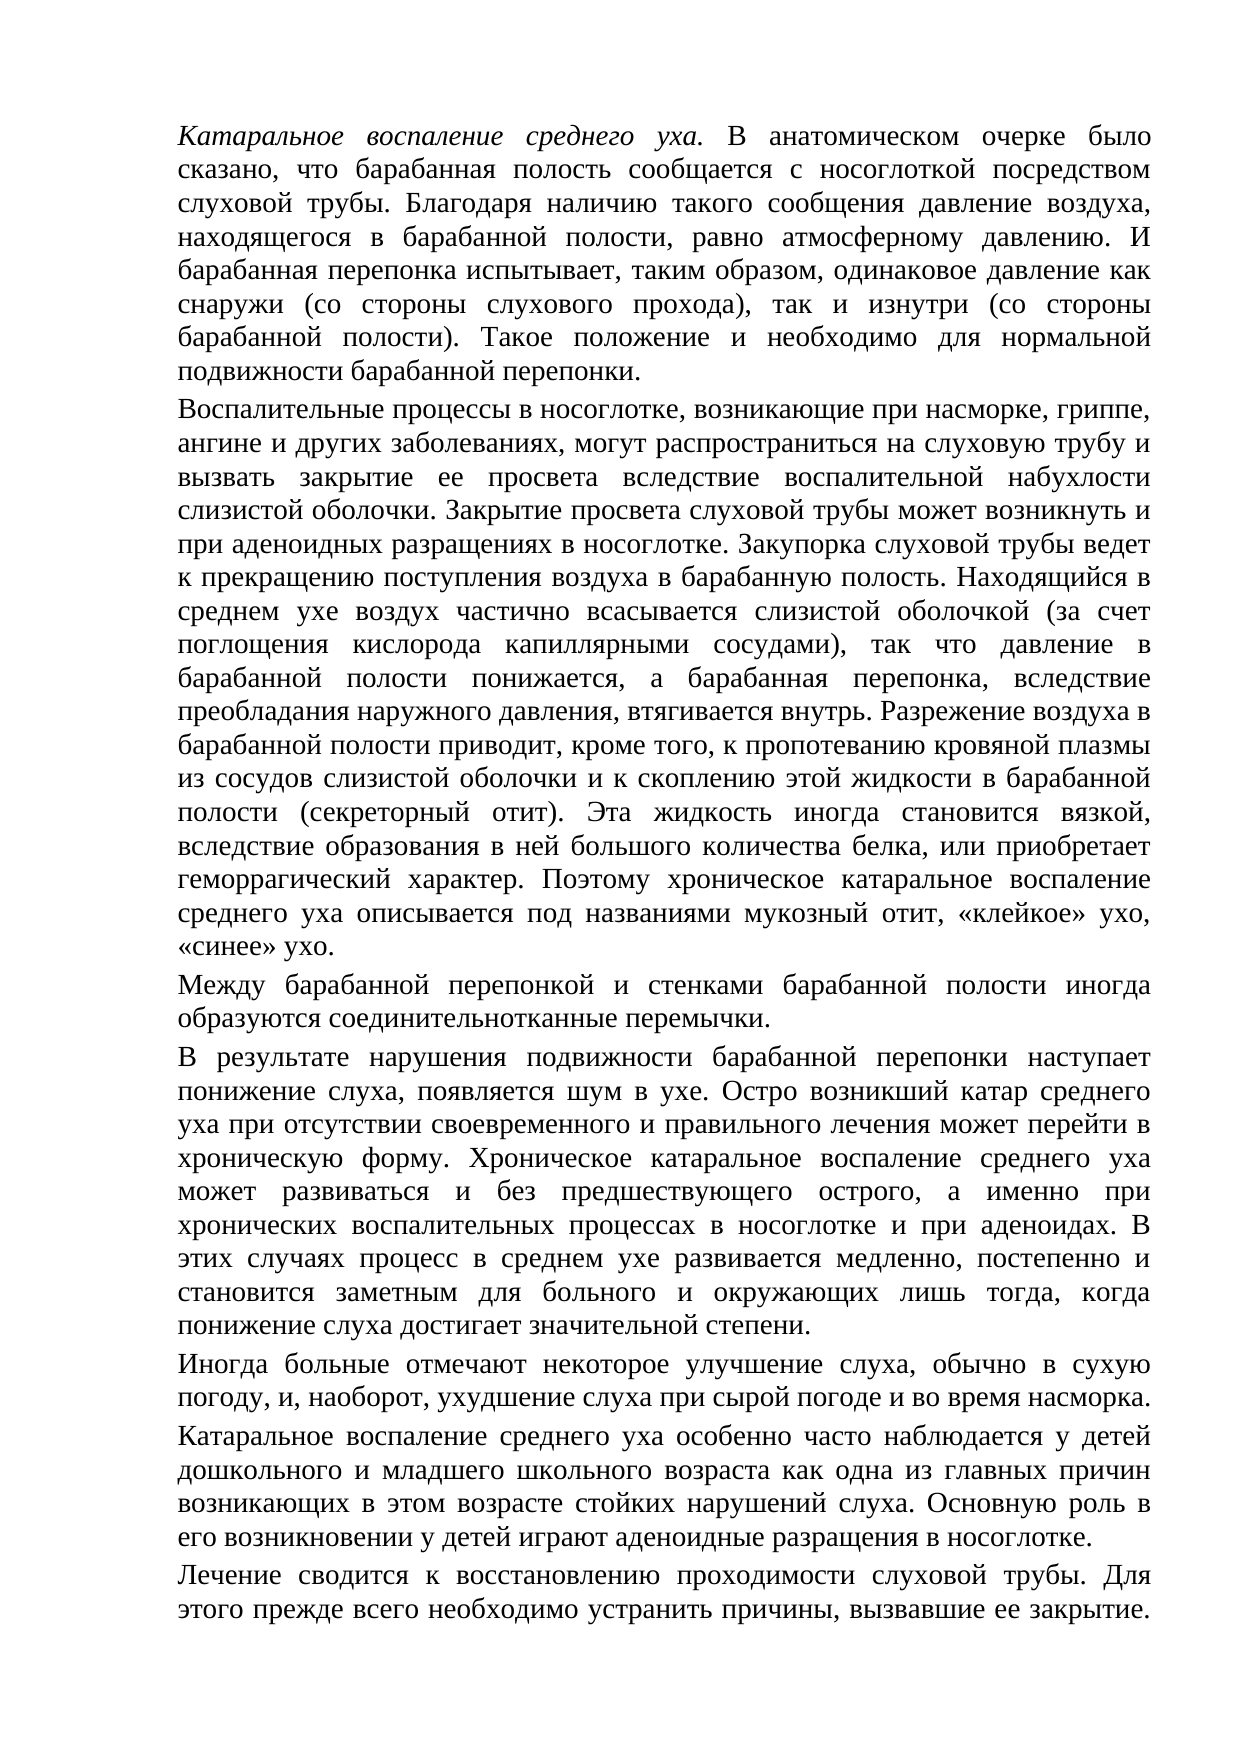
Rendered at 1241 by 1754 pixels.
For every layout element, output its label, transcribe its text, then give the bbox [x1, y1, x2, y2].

text Катаральное воспаление среднего уха. В анатомическом очерке было сказано, что барабанная полость сообщается с носоглоткой посредством слуховой трубы. Благодаря наличию такого сообщения давление воздуха, находящегося в барабанной полости, равно атмосферному давлению. И барабанная перепонка испытывает, таким образом, одинаковое давление как снаружи (со стороны слухового прохода), так и изнутри (со стороны барабанной полости). Такое положение и необходимо для нормальной подвижности барабанной перепонки. [177, 118, 1152, 386]
text Воспалительные процессы в носоглотке, возникающие при насморке, гриппе, ангине и других заболеваниях, могут распространиться на слуховую трубу и вызвать закрытие ее просвета вследствие воспалительной набухлости слизистой оболочки. Закрытие просвета слуховой трубы может возникнуть и при аденоидных разращениях в носоглотке. Закупорка слуховой трубы ведет к прекращению поступления воздуха в барабанную полость. Находящийся в среднем ухе воздух частично всасывается слизистой оболочкой (за счет поглощения кислорода капиллярными сосудами), так что давление в барабанной полости понижается, а барабанная перепонка, вследствие преобладания наружного давления, втягивается внутрь. Разрежение воздуха в барабанной полости приводит, кроме того, к пропотеванию кровяной плазмы из сосудов слизистой оболочки и к скоплению этой жидкости в барабанной полости (секреторный отит). Эта жидкость иногда становится вязкой, вследствие образования в ней большого количества белка, или приобретает геморрагический характер. Поэтому хроническое катаральное воспаление среднего уха описывается под названиями мукозный отит, «клейкое» ухо, «синее» ухо. [177, 392, 1152, 962]
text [177, 1557, 1152, 1624]
text Катаральное воспаление среднего уха особенно часто наблюдается у детей дошкольного и младшего школьного возраста как одна из главных причин возникающих в этом возрасте стойких нарушений слуха. Основную роль в его возникновении у детей играют аденоидные разращения в носоглотке. [177, 1418, 1152, 1552]
text Иногда больные отмечают некоторое улучшение слуха, обычно в сухую погоду, и, наоборот, ухудшение слуха при сырой погоде и во время насморка. [177, 1346, 1152, 1413]
text В результате нарушения подвижности барабанной перепонки наступает понижение слуха, появляется шум в ухе. Остро возникший катар среднего уха при отсутствии своевременного и правильного лечения может перейти в хроническую форму. Хроническое катаральное воспаление среднего уха может развиваться и без предшествующего острого, а именно при хронических воспалительных процессах в носоглотке и при аденоидах. В этих случаях процесс в среднем ухе развивается медленно, постепенно и становится заметным для больного и окружающих лишь тогда, когда понижение слуха достигает значительной степени. [177, 1039, 1152, 1341]
text Между барабанной перепонкой и стенками барабанной полости иногда образуются соединительнотканные перемычки. [177, 967, 1152, 1034]
